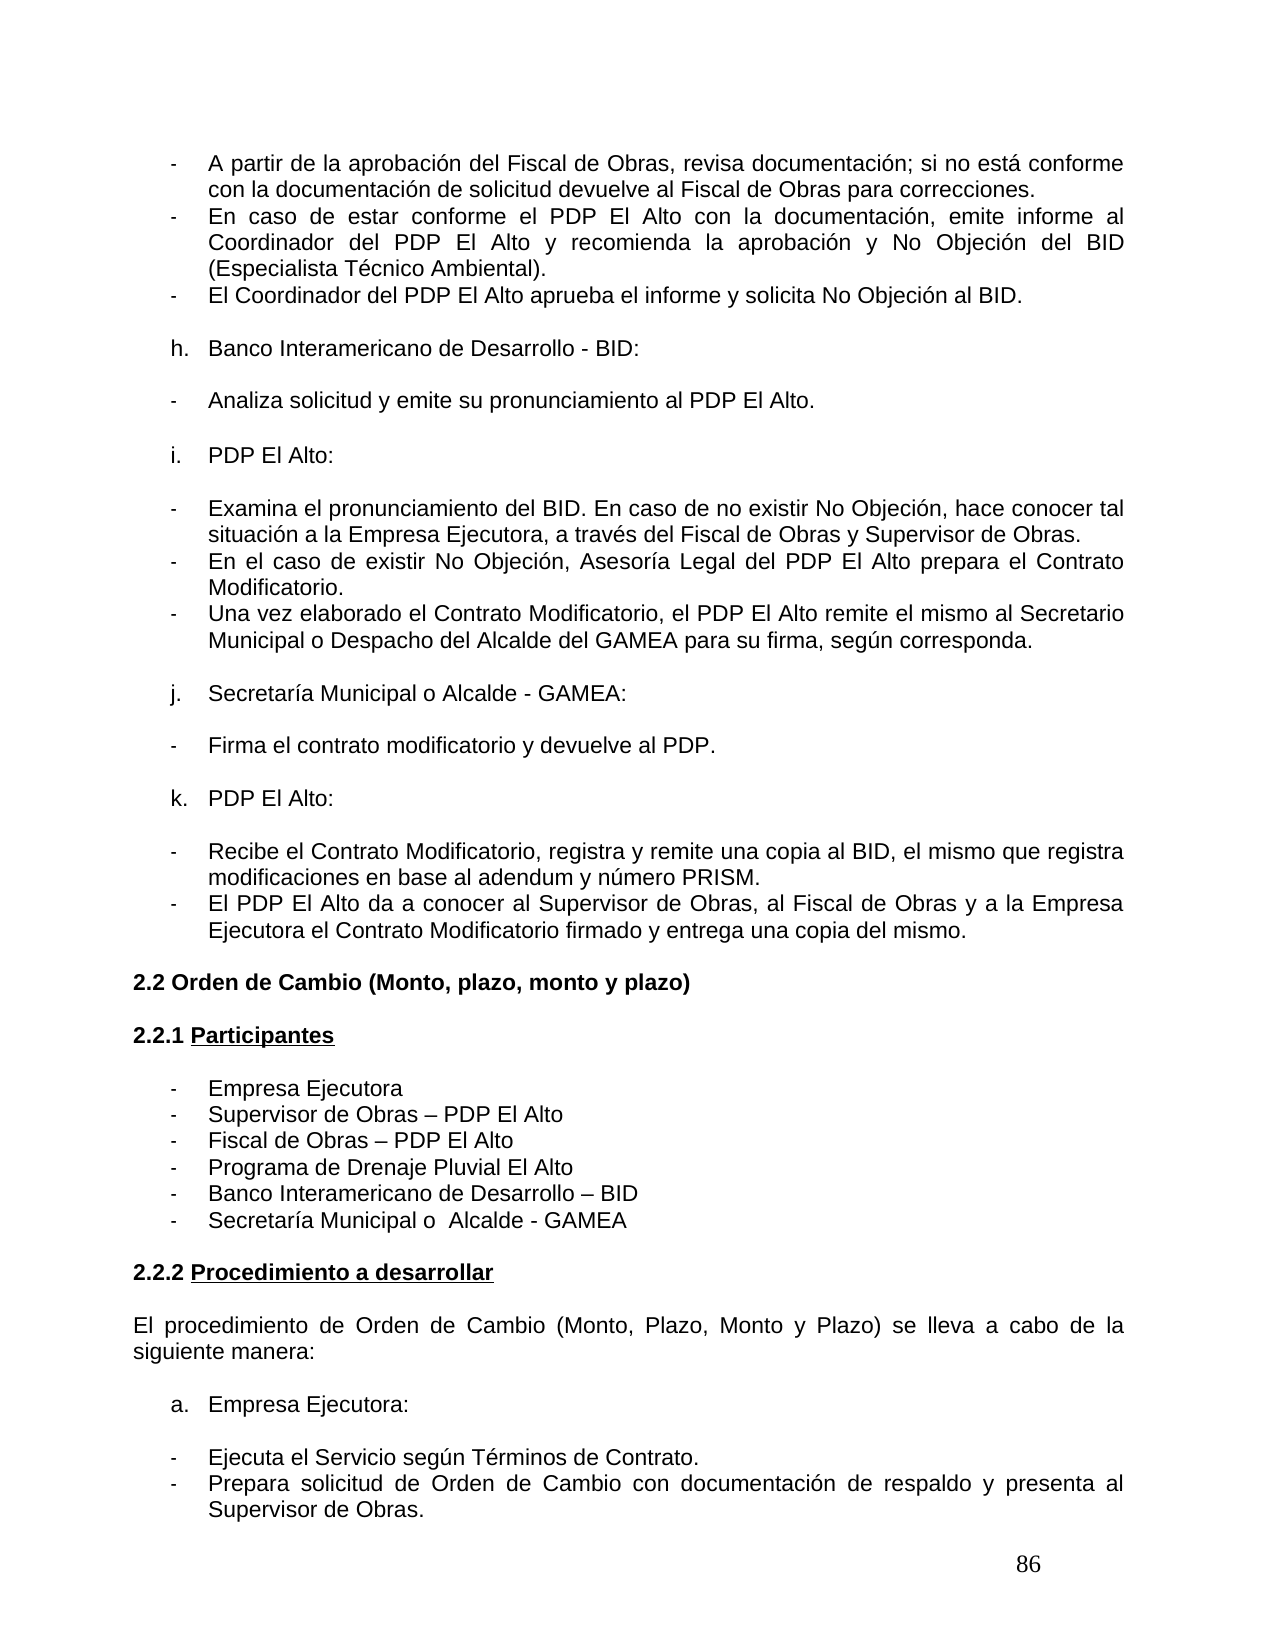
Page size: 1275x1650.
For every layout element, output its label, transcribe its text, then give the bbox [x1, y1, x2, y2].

list A partir de la aprobación del Fiscal de Obras, revisa documentación; si no está conforme con la documentación de solicitud devuelve al Fiscal de Obras para correcciones. [170, 150, 1125, 203]
text 2.2.1 Participantes [133, 1022, 1125, 1048]
list En caso de estar conforme el PDP El Alto con la documentación, emite informe al Coordinador del PDP El Alto y recomienda la aprobación y No Objeción del BID (Especialista Técnico Ambiental). [170, 203, 1125, 282]
list Una vez elaborado el Contrato Modificatorio, el PDP El Alto remite el mismo al Secretario Municipal o Despacho del Alcalde del GAMEA para su firma, según corresponda. [170, 600, 1125, 653]
text El procedimiento de Orden de Cambio (Monto, Plazo, Monto y Plazo) se lleva a cabo de la siguiente manera: [133, 1312, 1125, 1365]
list Banco Interamericano de Desarrollo – BID [170, 1180, 1125, 1207]
list Examina el pronunciamiento del BID. En caso de no existir No Objeción, hace conocer tal situación a la Empresa Ejecutora, a través del Fiscal de Obras y Supervisor de Obras. [170, 495, 1125, 548]
list Empresa Ejecutora [170, 1075, 1125, 1101]
list Prepara solicitud de Orden de Cambio con documentación de respaldo y presenta al Supervisor de Obras. [170, 1470, 1125, 1523]
list Fiscal de Obras – PDP El Alto [170, 1127, 1125, 1154]
list El Coordinador del PDP El Alto aprueba el informe y solicita No Objeción al BID. [170, 282, 1125, 308]
list Analiza solicitud y emite su pronunciamiento al PDP El Alto. [170, 387, 1125, 413]
text 2.2 Orden de Cambio (Monto, plazo, monto y plazo) [133, 969, 1125, 996]
list En el caso de existir No Objeción, Asesoría Legal del PDP El Alto prepara el Contrato Modificatorio. [170, 548, 1125, 600]
list Firma el contrato modificatorio y devuelve al PDP. [170, 732, 1125, 758]
list Secretaría Municipal o Alcalde - GAMEA: [170, 679, 1125, 706]
text 2.2.2 Procedimiento a desarrollar [133, 1259, 1125, 1286]
list Ejecuta el Servicio según Términos de Contrato. [170, 1444, 1125, 1470]
list Secretaría Municipal o Alcalde - GAMEA [170, 1207, 1125, 1233]
list El PDP El Alto da a conocer al Supervisor de Obras, al Fiscal de Obras y a la Empresa Ejecutora el Contrato Modificatorio firmado y entrega una copia del mismo. [170, 890, 1125, 943]
list Banco Interamericano de Desarrollo - BID: [170, 334, 1125, 361]
list Programa de Drenaje Pluvial El Alto [170, 1154, 1125, 1180]
list Supervisor de Obras – PDP El Alto [170, 1101, 1125, 1127]
list PDP El Alto: [170, 785, 1125, 811]
list PDP El Alto: [170, 442, 1125, 469]
list Empresa Ejecutora: [170, 1391, 1125, 1417]
list Recibe el Contrato Modificatorio, registra y remite una copia al BID, el mismo que registra modificaciones en base al adendum y número PRISM. [170, 838, 1125, 890]
